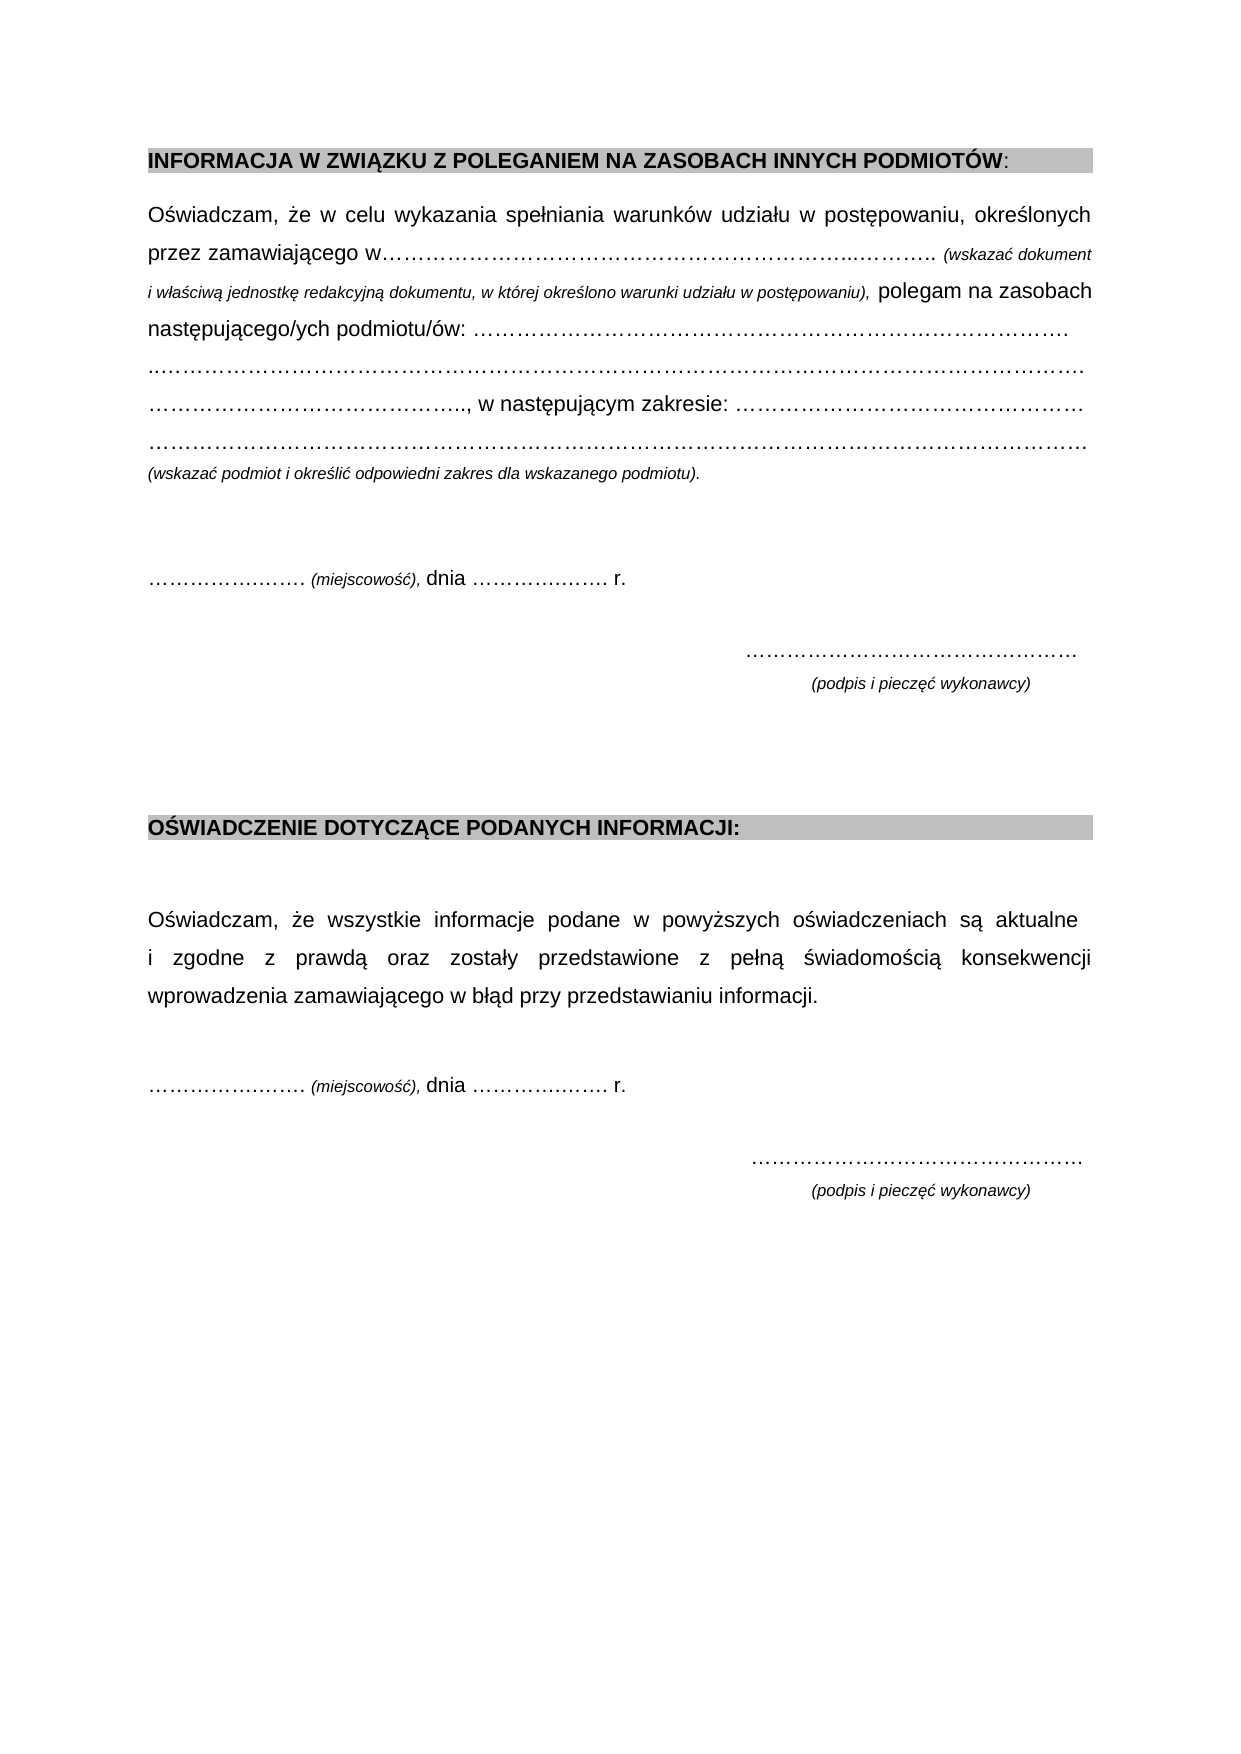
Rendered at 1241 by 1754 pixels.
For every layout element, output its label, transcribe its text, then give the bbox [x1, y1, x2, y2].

text ………………………………………… [148, 1145, 1093, 1169]
text OŚWIADCZENIE DOTYCZĄCE PODANYCH INFORMACJI: [148, 815, 1093, 840]
text INFORMACJA W ZWIĄZKU Z POLEGANIEM NA ZASOBACH INNYCH PODMIOTÓW: [148, 148, 1093, 173]
text ………………………………………… [148, 638, 1093, 662]
text …………….……. (miejscowość), dnia ………….……. r. [148, 1073, 1093, 1097]
text (podpis i pieczęć wykonawcy) [738, 674, 1093, 693]
text (podpis i pieczęć wykonawcy) [738, 1181, 1093, 1200]
text …………….……. (miejscowość), dnia ………….……. r. [148, 566, 1093, 590]
text Oświadczam, że wszystkie informacje podane w powyższych oświadczeniach są aktualne i zgodne z prawdą oraz zostały przedstawione z pełną świadomością konsekwencji wprowadzenia zamawiającego w błąd przy przedstawianiu informacji. [148, 907, 1093, 1008]
text Oświadczam, że w celu wykazania spełniania warunków udziału w postępowaniu, określonych przez zamawiającego w………………………………………………………...……….. (wskazać dokument i właściwą jednostkę redakcyjną dokumentu, w której określono warunki udziału w postępowaniu), polegam na zasobach następującego/ych podmiotu/ów: ………………………………………………………………………. [148, 202, 1093, 341]
text ………………………………………………………………………………………………………………… (wskazać podmiot i określić odpowiedni zakres dla wskazanego podmiotu). [148, 429, 1093, 483]
text ..……………………………………………………………………………………………………………….…………………………………….., w następującym zakresie: ………………………………………… [148, 353, 1093, 416]
